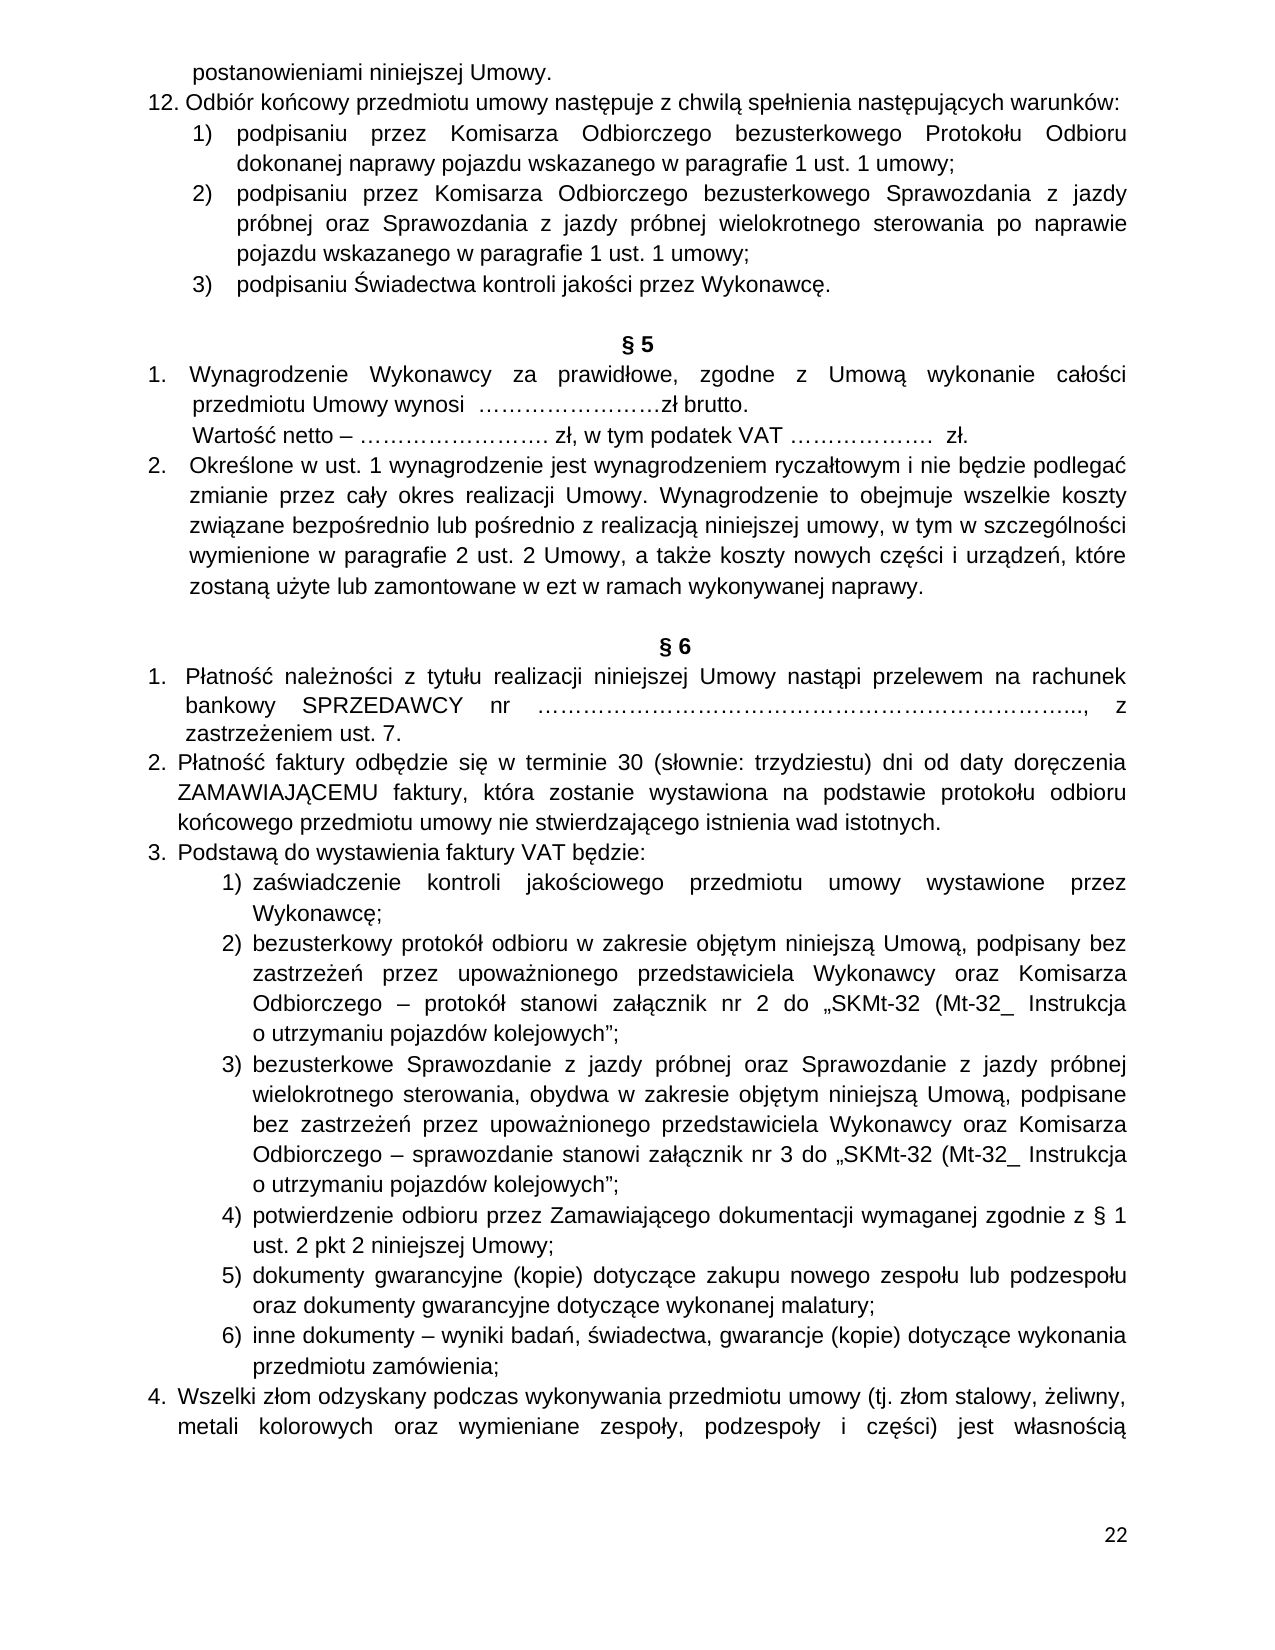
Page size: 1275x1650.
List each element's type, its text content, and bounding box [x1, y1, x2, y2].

list podpisaniu Świadectwa kontroli jakości przez Wykonawcę. [192, 271, 1127, 297]
list podpisaniu przez Komisarza Odbiorczego bezusterkowego Sprawozdania z jazdy próbnej oraz Sprawozdania z jazdy próbnej wielokrotnego sterowania po naprawie pojazdu wskazanego w paragrafie 1 ust. 1 umowy; [192, 180, 1127, 267]
list potwierdzenie odbioru przez Zamawiającego dokumentacji wymaganej zgodnie z § 1 ust. 2 pkt 2 niniejszej Umowy; [222, 1202, 1127, 1258]
list inne dokumenty – wyniki badań, świadectwa, gwarancje (kopie) dotyczące wykonania przedmiotu zamówienia; [222, 1322, 1127, 1379]
list Płatność faktury odbędzie się w terminie 30 (słownie: trzydziestu) dni od daty doręczenia ZAMAWIAJĄCEMU faktury, która zostanie wystawiona na podstawie protokołu odbioru końcowego przedmiotu umowy nie stwierdzającego istnienia wad istotnych. [148, 748, 1127, 835]
list Podstawą do wystawienia faktury VAT będzie: [148, 839, 1127, 866]
list bezusterkowe Sprawozdanie z jazdy próbnej oraz Sprawozdanie z jazdy próbnej wielokrotnego sterowania, obydwa w zakresie objętym niniejszą Umową, podpisane bez zastrzeżeń przez upoważnionego przedstawiciela Wykonawcy oraz Komisarza Odbiorczego – sprawozdanie stanowi załącznik nr 3 do „SKMt-32 (Mt-32_ Instrukcja o utrzymaniu pojazdów kolejowych”; [222, 1051, 1127, 1198]
list § 5 [148, 331, 1127, 357]
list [148, 59, 1127, 85]
list Wynagrodzenie Wykonawcy za prawidłowe, zgodne z Umową wykonanie całości przedmiotu Umowy wynosi ……………………zł brutto. [148, 361, 1127, 418]
text Wartość netto – ……………………. zł, w tym podatek VAT ………………. zł. [192, 422, 1127, 448]
list Płatność należności z tytułu realizacji niniejszej Umowy nastąpi przelewem na rachunek bankowy SPRZEDAWCY nr ……………………………………………………………..., z zastrzeżeniem ust. 7. [148, 663, 1127, 746]
list Odbiór końcowy przedmiotu umowy następuje z chwilą spełnienia następujących warunków: [148, 89, 1127, 116]
list podpisaniu przez Komisarza Odbiorczego bezusterkowego Protokołu Odbioru dokonanej naprawy pojazdu wskazanego w paragrafie 1 ust. 1 umowy; [192, 119, 1127, 176]
list Określone w ust. 1 wynagrodzenie jest wynagrodzeniem ryczałtowym i nie będzie podlegać zmianie przez cały okres realizacji Umowy. Wynagrodzenie to obejmuje wszelkie koszty związane bezpośrednio lub pośrednio z realizacją niniejszej umowy, w tym w szczególności wymienione w paragrafie 2 ust. 2 Umowy, a także koszty nowych części i urządzeń, które zostaną użyte lub zamontowane w ezt w ramach wykonywanej naprawy. [148, 452, 1127, 599]
list dokumenty gwarancyjne (kopie) dotyczące zakupu nowego zespołu lub podzespołu oraz dokumenty gwarancyjne dotyczące wykonanej malatury; [222, 1262, 1127, 1319]
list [148, 1383, 1127, 1439]
list zaświadczenie kontroli jakościowego przedmiotu umowy wystawione przez Wykonawcę; [222, 869, 1127, 926]
list bezusterkowy protokół odbioru w zakresie objętym niniejszą Umową, podpisany bez zastrzeżeń przez upoważnionego przedstawiciela Wykonawcy oraz Komisarza Odbiorczego – protokół stanowi załącznik nr 2 do „SKMt-32 (Mt-32_ Instrukcja o utrzymaniu pojazdów kolejowych”; [222, 930, 1127, 1047]
list § 6 [223, 633, 1127, 659]
